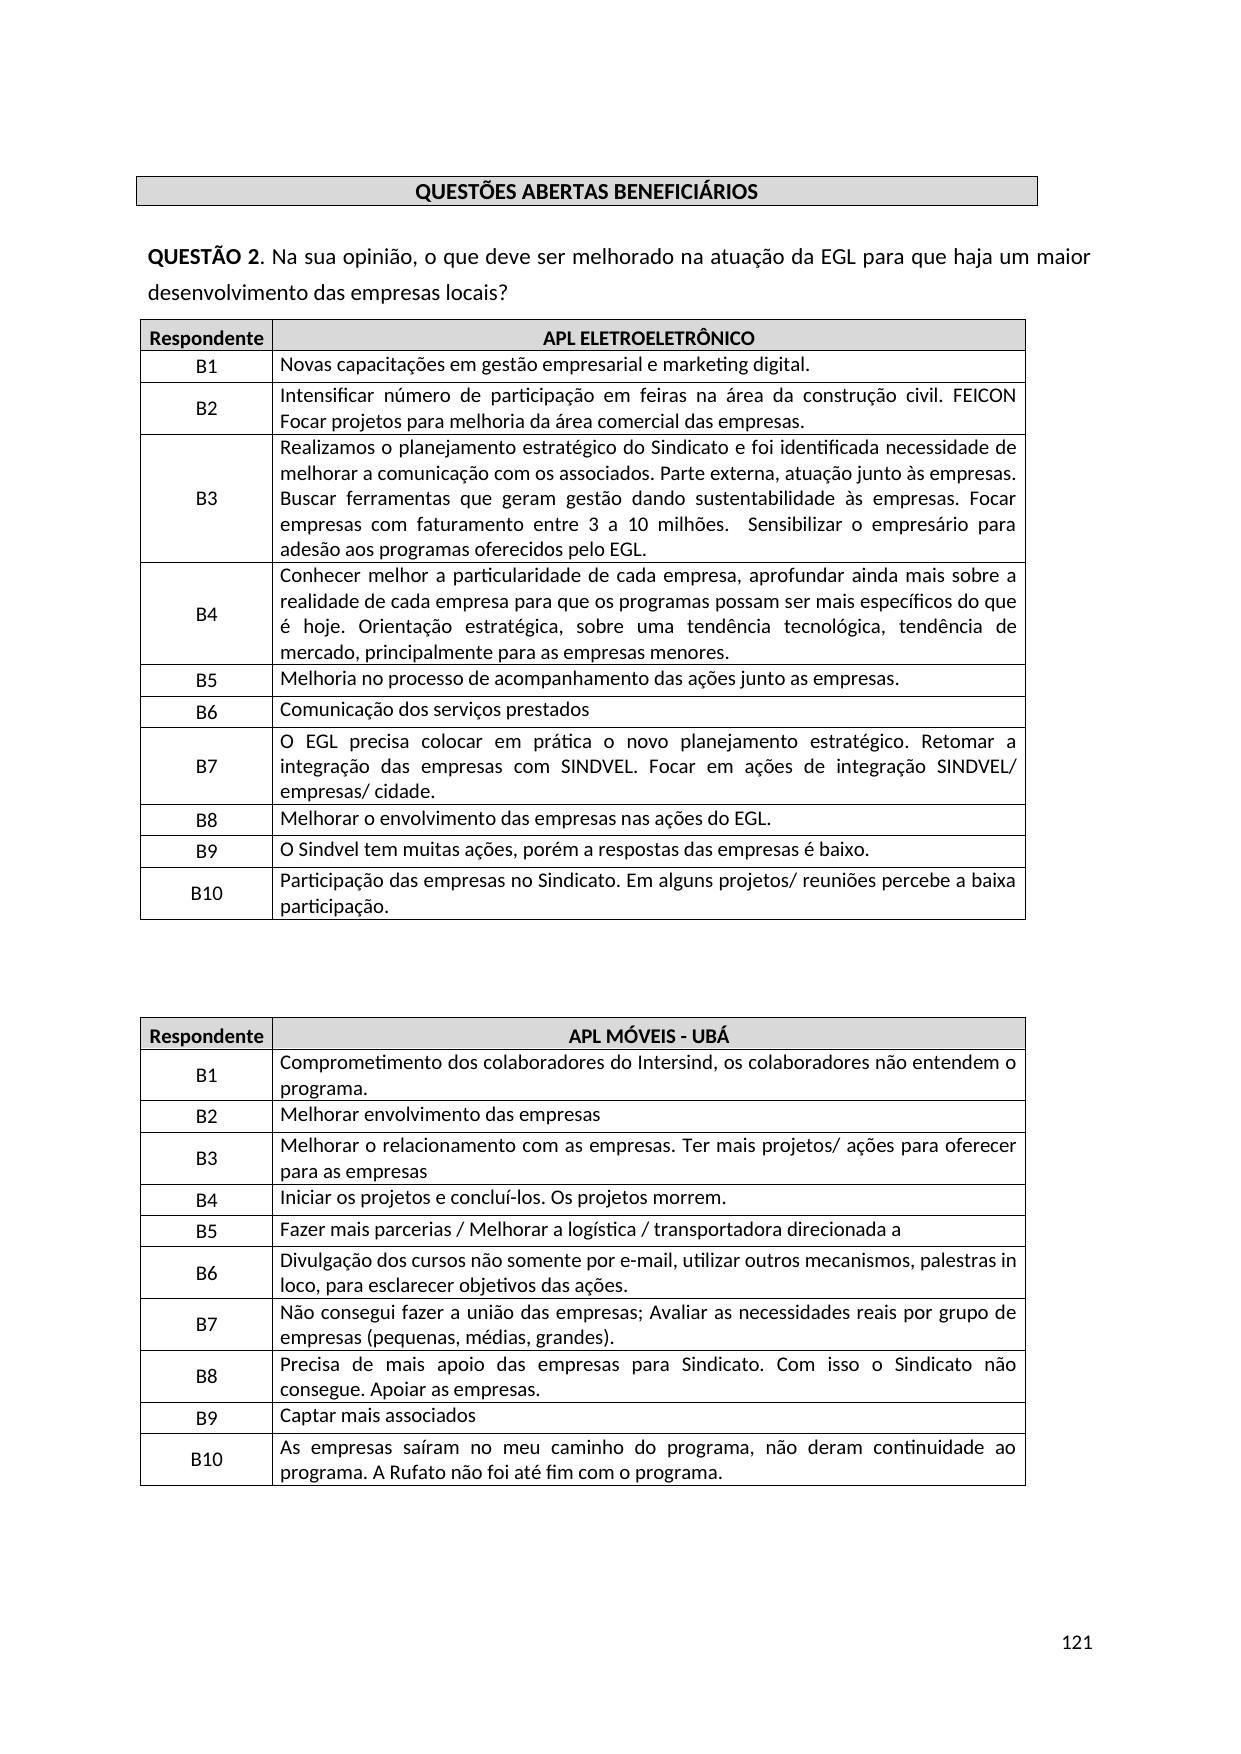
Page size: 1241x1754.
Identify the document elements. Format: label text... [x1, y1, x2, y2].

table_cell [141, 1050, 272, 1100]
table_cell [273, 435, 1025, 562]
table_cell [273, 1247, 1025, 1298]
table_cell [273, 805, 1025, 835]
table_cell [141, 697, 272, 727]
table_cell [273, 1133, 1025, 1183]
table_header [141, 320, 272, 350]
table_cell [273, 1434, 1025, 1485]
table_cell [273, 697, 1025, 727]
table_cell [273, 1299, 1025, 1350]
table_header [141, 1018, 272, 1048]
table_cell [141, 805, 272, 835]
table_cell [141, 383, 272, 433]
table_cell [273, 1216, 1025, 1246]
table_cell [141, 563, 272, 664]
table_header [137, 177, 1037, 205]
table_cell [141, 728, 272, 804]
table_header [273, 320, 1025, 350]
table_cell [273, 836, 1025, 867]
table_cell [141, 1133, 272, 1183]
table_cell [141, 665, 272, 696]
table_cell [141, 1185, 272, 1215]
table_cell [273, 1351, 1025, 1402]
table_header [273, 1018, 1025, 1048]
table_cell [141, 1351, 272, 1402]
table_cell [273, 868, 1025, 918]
text QUESTÃO 2. Na sua opinião, o que deve ser melhorado na atuação da EGL para que haja um maior desenvolvimento das empresas locais? [148, 234, 1092, 307]
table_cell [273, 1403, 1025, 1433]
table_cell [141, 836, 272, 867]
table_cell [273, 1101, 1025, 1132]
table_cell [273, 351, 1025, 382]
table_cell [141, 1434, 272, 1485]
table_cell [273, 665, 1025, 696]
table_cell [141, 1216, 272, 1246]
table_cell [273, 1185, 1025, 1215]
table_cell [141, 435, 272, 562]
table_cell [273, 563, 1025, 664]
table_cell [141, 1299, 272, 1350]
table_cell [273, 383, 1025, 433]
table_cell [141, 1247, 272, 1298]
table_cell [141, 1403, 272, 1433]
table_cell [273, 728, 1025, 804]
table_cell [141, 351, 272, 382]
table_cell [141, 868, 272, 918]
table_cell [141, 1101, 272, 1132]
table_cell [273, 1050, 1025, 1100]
